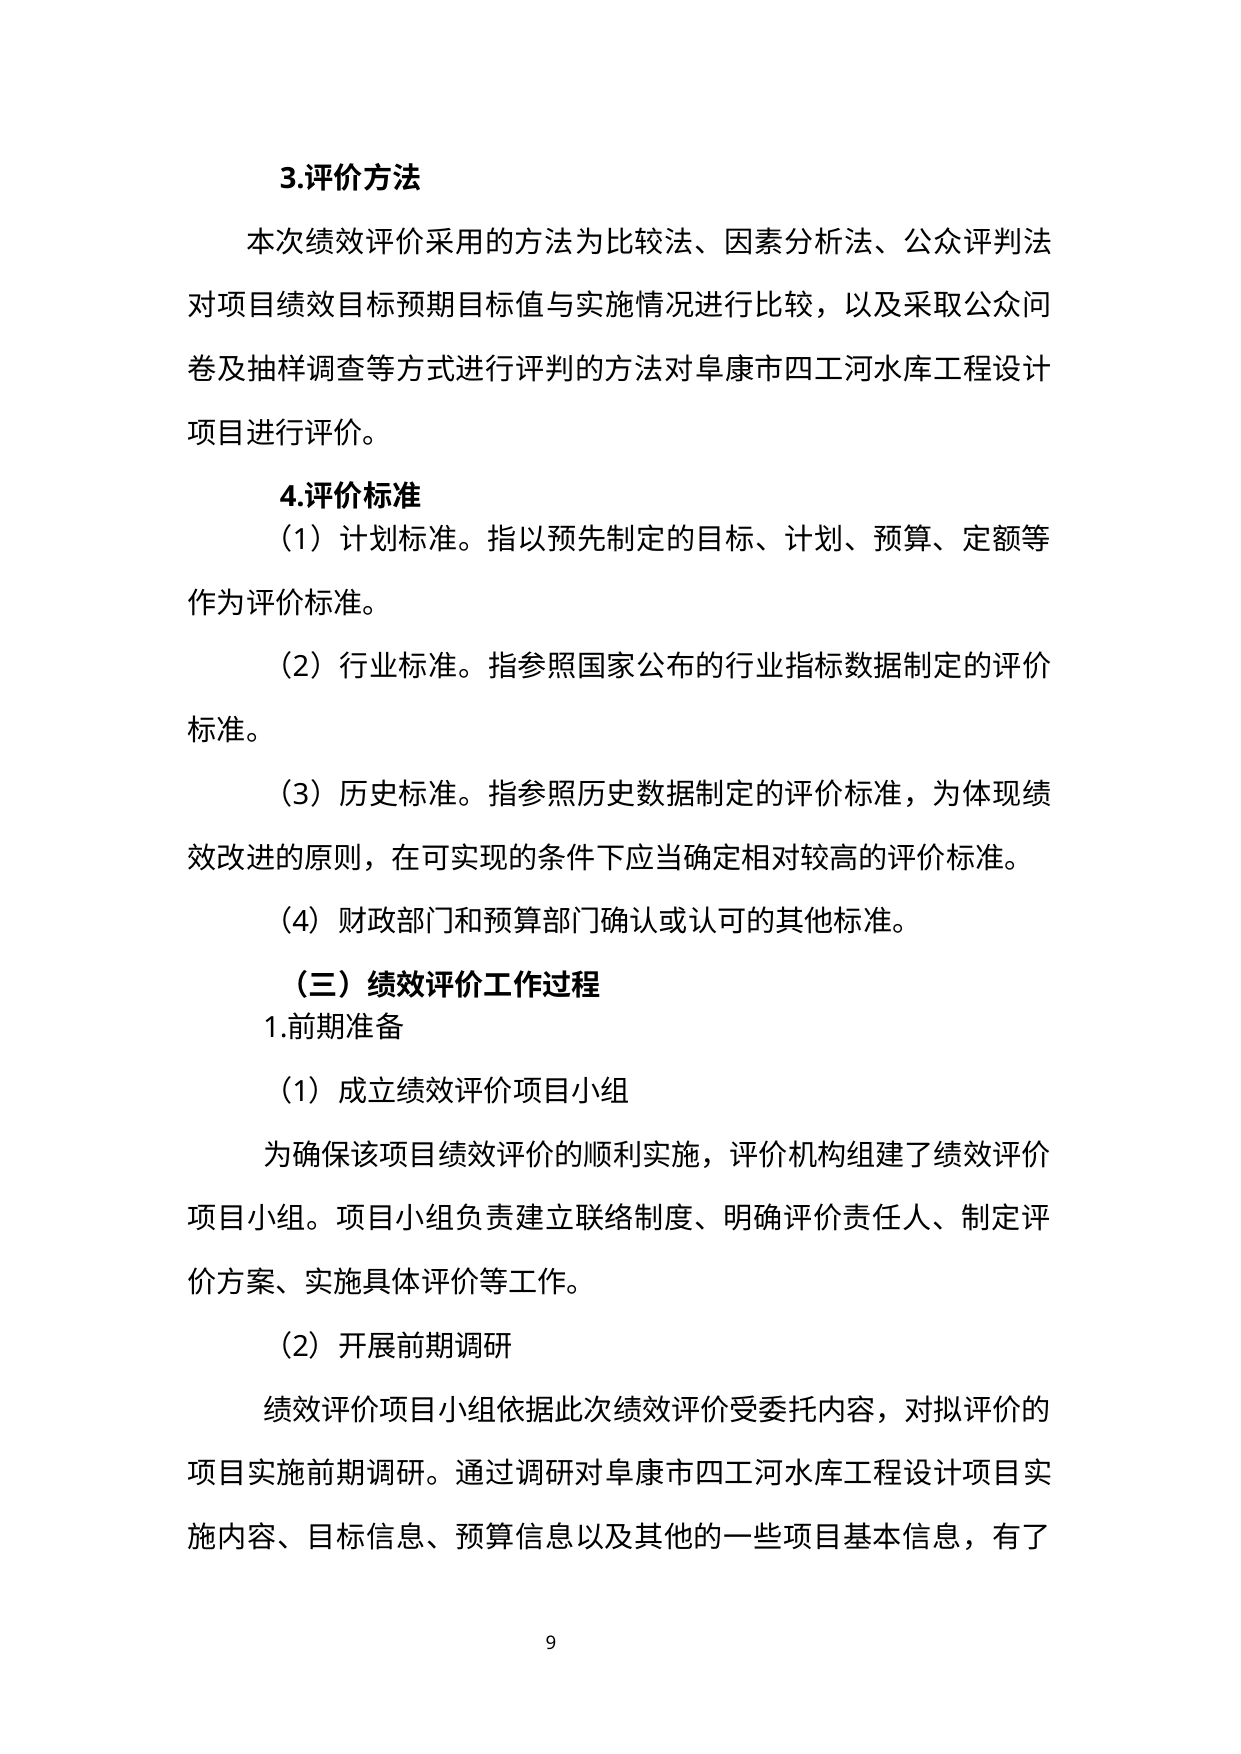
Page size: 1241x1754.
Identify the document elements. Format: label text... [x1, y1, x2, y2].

subtitle 3.评价方法 [187, 154, 1053, 197]
title （2）开展前期调研 [187, 1322, 1053, 1365]
text 本次绩效评价采用的方法为比较法、因素分析法、公众评判法对项目绩效目标预期目标值与实施情况进行比较，以及采取公众问卷及抽样调查等方式进行评判的方法对阜康市四工河水库工程设计项目进行评价。 [187, 218, 1053, 452]
text 1.前期准备 [187, 1004, 1053, 1046]
text （4）财政部门和预算部门确认或认可的其他标准。 [187, 898, 1053, 940]
text 为确保该项目绩效评价的顺利实施，评价机构组建了绩效评价项目小组。项目小组负责建立联络制度、明确评价责任人、制定评价方案、实施具体评价等工作。 [187, 1131, 1053, 1301]
text （3）历史标准。指参照历史数据制定的评价标准，为体现绩效改进的原则，在可实现的条件下应当确定相对较高的评价标准。 [187, 770, 1053, 877]
text （2）行业标准。指参照国家公布的行业指标数据制定的评价标准。 [187, 643, 1053, 749]
subtitle 4.评价标准 [187, 473, 1053, 516]
subtitle （三）绩效评价工作过程 [187, 961, 1053, 1004]
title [187, 1386, 1053, 1556]
text （1）计划标准。指以预先制定的目标、计划、预算、定额等作为评价标准。 [187, 516, 1053, 622]
text （1）成立绩效评价项目小组 [187, 1067, 1053, 1110]
